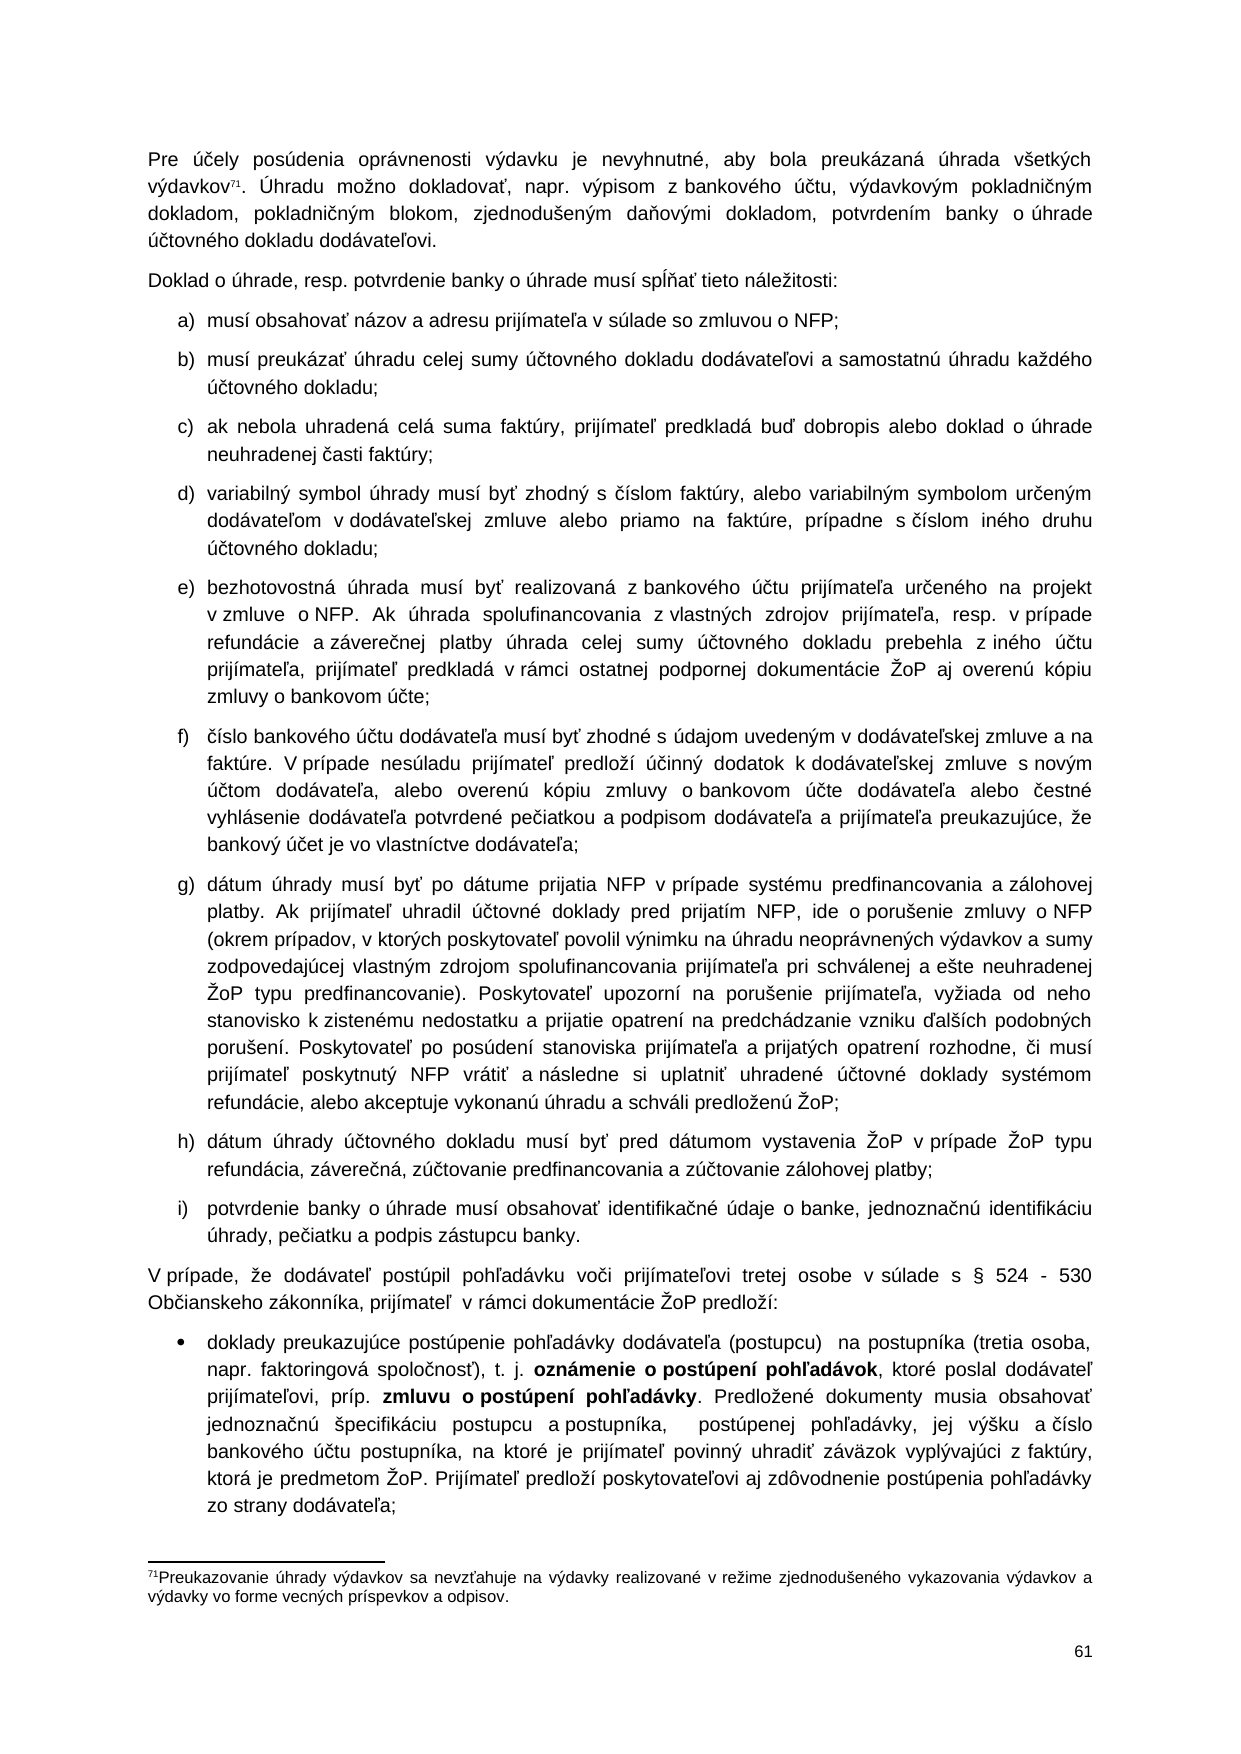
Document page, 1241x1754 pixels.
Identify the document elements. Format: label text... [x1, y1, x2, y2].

list doklady preukazujúce postúpenie pohľadávky dodávateľa (postupcu) na postupníka (tretia osoba, napr. faktoringová spoločnosť), t. j. oznámenie o postúpení pohľadávok, ktoré poslal dodávateľ prijímateľovi, príp. zmluvu o postúpení pohľadávky. Predložené dokumenty musia obsahovať jednoznačnú špecifikáciu postupcu a postupníka, postúpenej pohľadávky, jej výšku a číslo bankového účtu postupníka, na ktoré je prijímateľ povinný uhradiť záväzok vyplývajúci z faktúry, ktorá je predmetom ŽoP. Prijímateľ predloží poskytovateľovi aj zdôvodnenie postúpenia pohľadávky zo strany dodávateľa; [177, 1331, 1092, 1517]
list musí preukázať úhradu celej sumy účtovného dokladu dodávateľovi a samostatnú úhradu každého účtovného dokladu; [177, 348, 1092, 398]
text V prípade, že dodávateľ postúpil pohľadávku voči prijímateľovi tretej osobe v súlade s § 524 - 530 Občianskeho zákonníka, prijímateľ v rámci dokumentácie ŽoP predloží: [148, 1264, 1092, 1314]
list potvrdenie banky o úhrade musí obsahovať identifikačné údaje o banke, jednoznačnú identifikáciu úhrady, pečiatku a podpis zástupcu banky. [177, 1197, 1092, 1247]
list dátum úhrady musí byť po dátume prijatia NFP v prípade systému predfinancovania a zálohovej platby. Ak prijímateľ uhradil účtovné doklady pred prijatím NFP, ide o porušenie zmluvy o NFP (okrem prípadov, v ktorých poskytovateľ povolil výnimku na úhradu neoprávnených výdavkov a sumy zodpovedajúcej vlastným zdrojom spolufinancovania prijímateľa pri schválenej a ešte neuhradenej ŽoP typu predfinancovanie). Poskytovateľ upozorní na porušenie prijímateľa, vyžiada od neho stanovisko k zistenému nedostatku a prijatie opatrení na predchádzanie vzniku ďalších podobných porušení. Poskytovateľ po posúdení stanoviska prijímateľa a prijatých opatrení rozhodne, či musí prijímateľ poskytnutý NFP vrátiť a následne si uplatniť uhradené účtovné doklady systémom refundácie, alebo akceptuje vykonanú úhradu a schváli predloženú ŽoP; [177, 873, 1092, 1113]
list ak nebola uhradená celá suma faktúry, prijímateľ predkladá buď dobropis alebo doklad o úhrade neuhradenej časti faktúry; [177, 415, 1092, 465]
list variabilný symbol úhrady musí byť zhodný s číslom faktúry, alebo variabilným symbolom určeným dodávateľom v dodávateľskej zmluve alebo priamo na faktúre, prípadne s číslom iného druhu účtovného dokladu; [177, 482, 1092, 559]
list musí obsahovať názov a adresu prijímateľa v súlade so zmluvou o NFP; [177, 309, 1092, 331]
text Doklad o úhrade, resp. potvrdenie banky o úhrade musí spĺňať tieto náležitosti: [148, 269, 1092, 292]
list číslo bankového účtu dodávateľa musí byť zhodné s údajom uvedeným v dodávateľskej zmluve a na faktúre. V prípade nesúladu prijímateľ predloží účinný dodatok k dodávateľskej zmluve s novým účtom dodávateľa, alebo overenú kópiu zmluvy o bankovom účte dodávateľa alebo čestné vyhlásenie dodávateľa potvrdené pečiatkou a podpisom dodávateľa a prijímateľa preukazujúce, že bankový účet je vo vlastníctve dodávateľa; [177, 724, 1092, 856]
text Pre účely posúdenia oprávnenosti výdavku je nevyhnutné, aby bola preukázaná úhrada všetkých výdavkov. Úhradu možno dokladovať, napr. výpisom z bankového účtu, výdavkovým pokladničným dokladom, pokladničným blokom, zjednodušeným daňovými dokladom, potvrdením banky o úhrade účtovného dokladu dodávateľovi. [148, 148, 1092, 252]
list dátum úhrady účtovného dokladu musí byť pred dátumom vystavenia ŽoP v prípade ŽoP typu refundácia, záverečná, zúčtovanie predfinancovania a zúčtovanie zálohovej platby; [177, 1130, 1092, 1180]
list bezhotovostná úhrada musí byť realizovaná z bankového účtu prijímateľa určeného na projekt v zmluve o NFP. Ak úhrada spolufinancovania z vlastných zdrojov prijímateľa, resp. v prípade refundácie a záverečnej platby úhrada celej sumy účtovného dokladu prebehla z iného účtu prijímateľa, prijímateľ predkladá v rámci ostatnej podpornej dokumentácie ŽoP aj overenú kópiu zmluvy o bankovom účte; [177, 576, 1092, 708]
